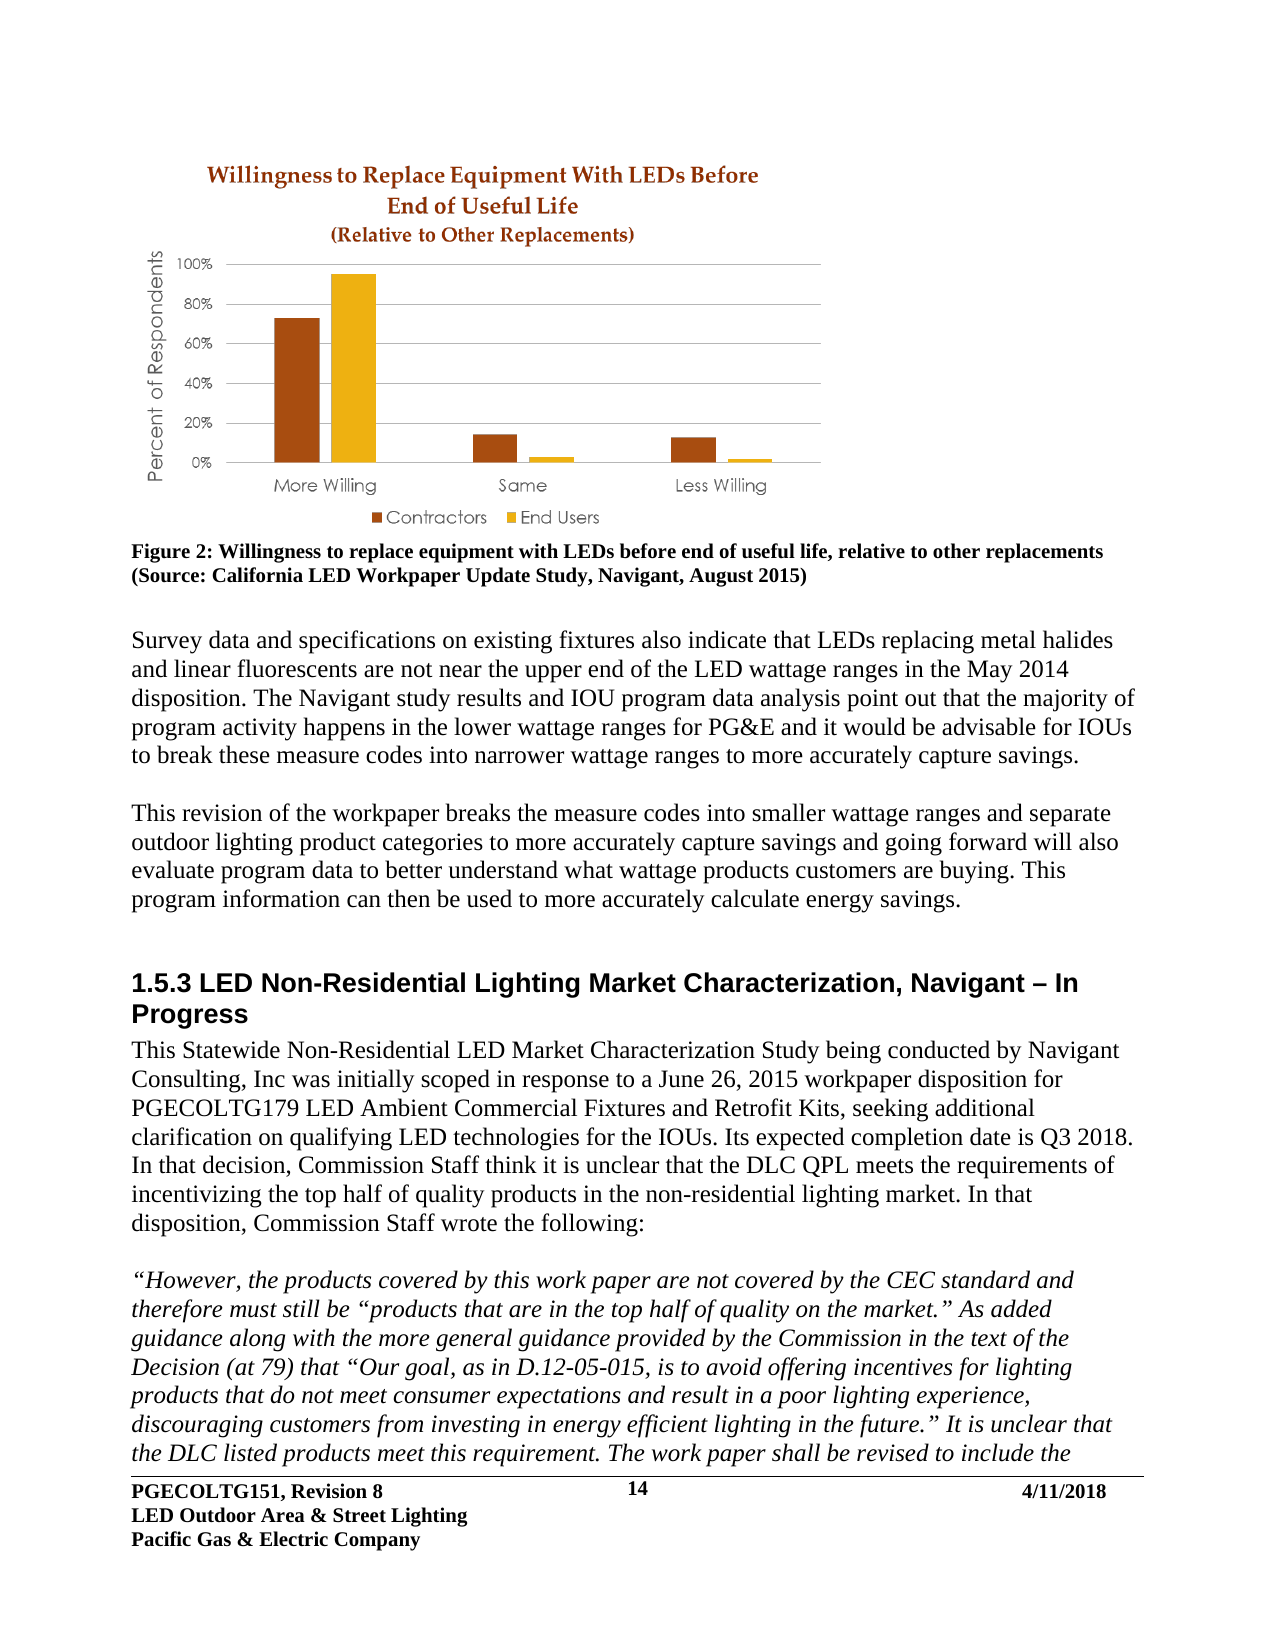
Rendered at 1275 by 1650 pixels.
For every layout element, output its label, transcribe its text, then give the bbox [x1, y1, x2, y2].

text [131, 1265, 1144, 1467]
picture [131, 150, 833, 539]
subtitle 1.5.3 LED Non-Residential Lighting Market Characterization, Navigant – In Progress [131, 967, 1144, 1029]
text This Statewide Non-Residential LED Market Characterization Study being conducted by Navigant Consulting, Inc was initially scoped in response to a June 26, 2015 workpaper disposition for PGECOLTG179 LED Ambient Commercial Fixtures and Retrofit Kits, seeking additional clarification on qualifying LED technologies for the IOUs. Its expected completion date is Q3 2018. In that decision, Commission Staff think it is unclear that the DLC QPL meets the requirements of incentivizing the top half of quality products in the non-residential lighting market. In that disposition, Commission Staff wrote the following: [131, 1035, 1144, 1237]
text This revision of the workpaper breaks the measure codes into smaller wattage ranges and separate outdoor lighting product categories to more accurately capture savings and going forward will also evaluate program data to better understand what wattage products customers are buying. This program information can then be used to more accurately calculate energy savings. [131, 798, 1144, 913]
text Survey data and specifications on existing fixtures also indicate that LEDs replacing metal halides and linear fluorescents are not near the upper end of the LED wattage ranges in the May 2014 disposition. The Navigant study results and IOU program data analysis point out that the majority of program activity happens in the lower wattage ranges for PG&E and it would be advisable for IOUs to break these measure codes into narrower wattage ranges to more accurately capture savings. [131, 625, 1144, 769]
